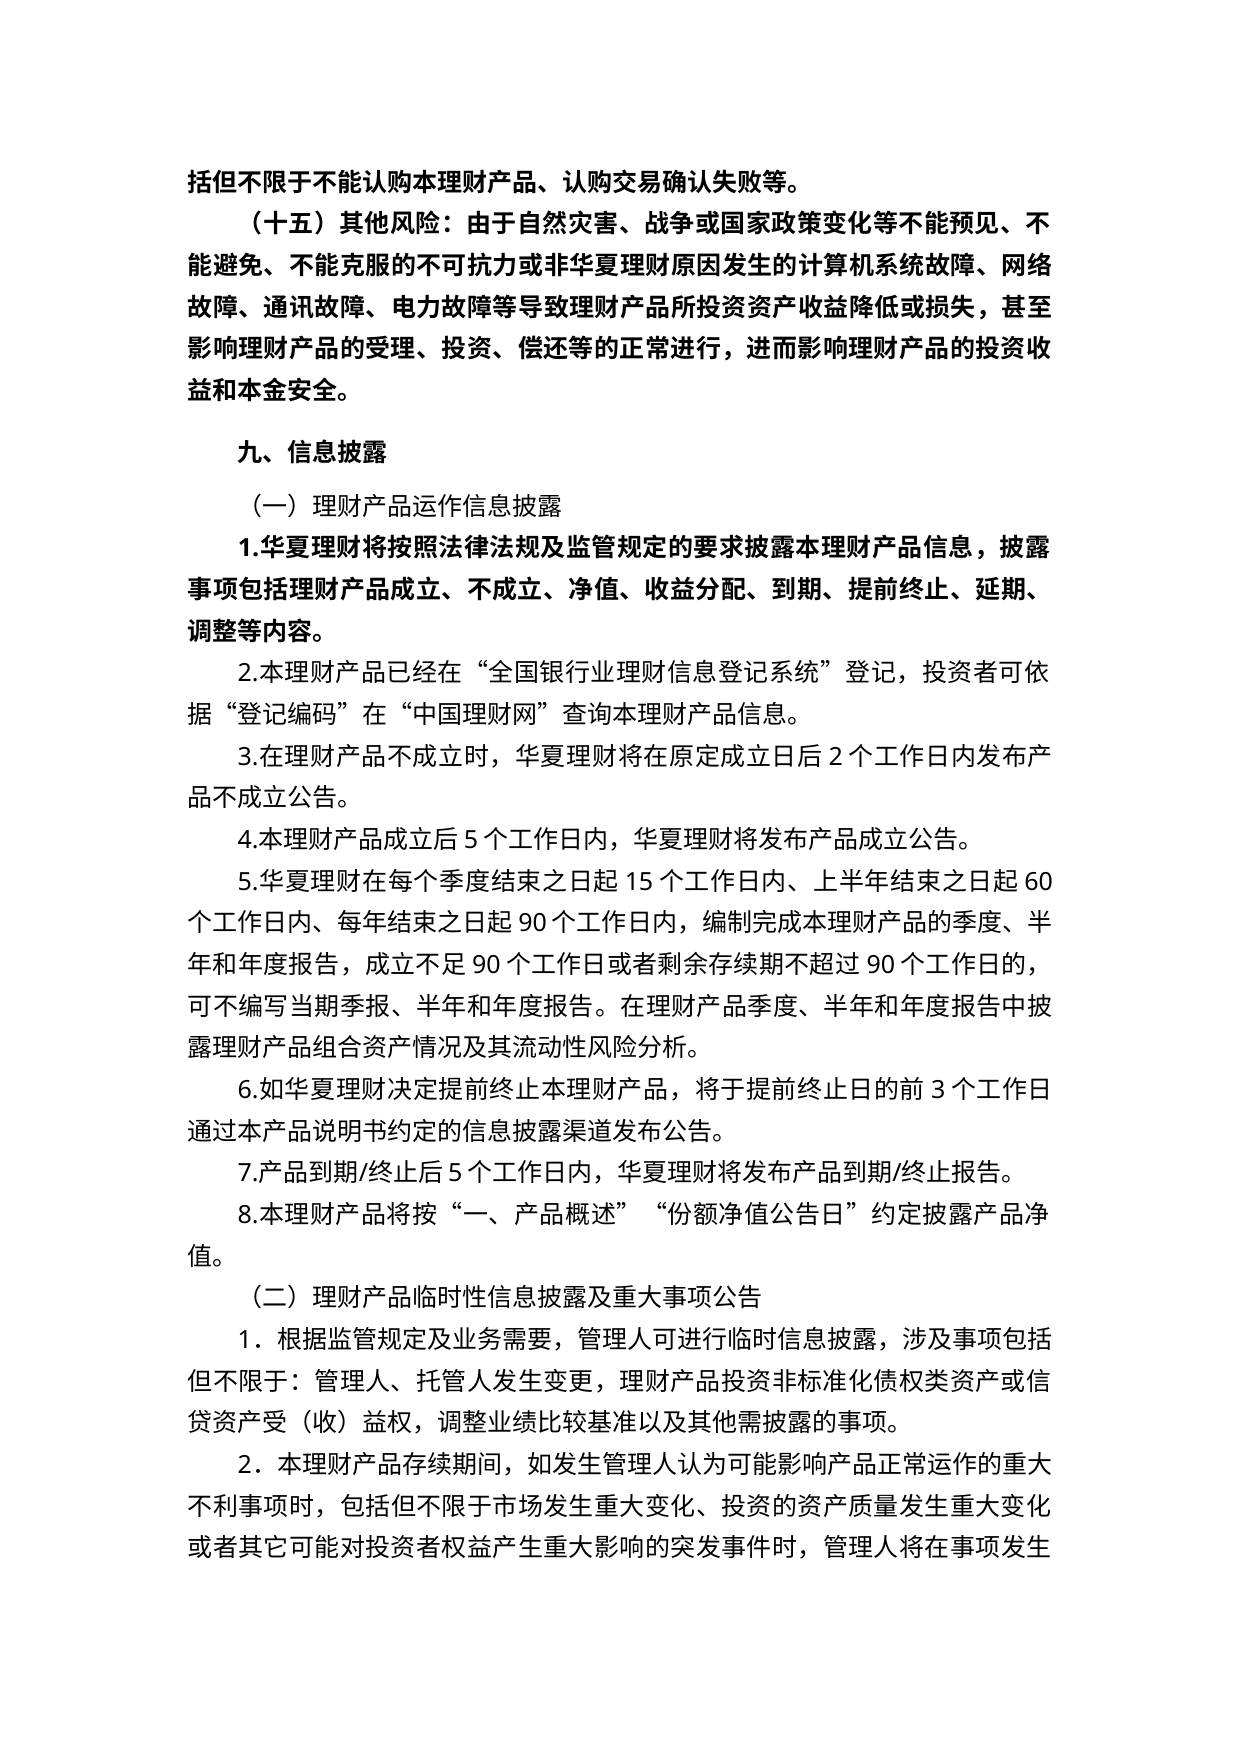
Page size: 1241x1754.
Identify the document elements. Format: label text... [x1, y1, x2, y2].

text 1．根据监管规定及业务需要，管理人可进行临时信息披露，涉及事项包括但不限于：管理人、托管人发生变更，理财产品投资非标准化债权类资产或信贷资产受（收）益权，调整业绩比较基准以及其他需披露的事项。 [187, 1319, 1053, 1439]
text 1.华夏理财将按照法律法规及监管规定的要求披露本理财产品信息，披露事项包括理财产品成立、不成立、净值、收益分配、到期、提前终止、延期、调整等内容。 [187, 528, 1053, 647]
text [187, 162, 1053, 198]
text 6.如华夏理财决定提前终止本理财产品，将于提前终止日的前3个工作日通过本产品说明书约定的信息披露渠道发布公告。 [187, 1069, 1053, 1147]
text （二）理财产品临时性信息披露及重大事项公告 [187, 1278, 1053, 1314]
text 4.本理财产品成立后5个工作日内，华夏理财将发布产品成立公告。 [187, 819, 1053, 856]
text 7.产品到期/终止后5个工作日内，华夏理财将发布产品到期/终止报告。 [187, 1153, 1053, 1189]
text 3.在理财产品不成立时，华夏理财将在原定成立日后2个工作日内发布产品不成立公告。 [187, 736, 1053, 814]
text （十五）其他风险：由于自然灾害、战争或国家政策变化等不能预见、不能避免、不能克服的不可抗力或非华夏理财原因发生的计算机系统故障、网络故障、通讯故障、电力故障等导致理财产品所投资资产收益降低或损失，甚至影响理财产品的受理、投资、偿还等的正常进行，进而影响理财产品的投资收益和本金安全。 [187, 204, 1053, 407]
text （一）理财产品运作信息披露 [187, 486, 1053, 522]
text 2.本理财产品已经在“全国银行业理财信息登记系统”登记，投资者可依据“登记编码”在“中国理财网”查询本理财产品信息。 [187, 653, 1053, 731]
text 九、信息披露 [187, 428, 1053, 470]
text 5.华夏理财在每个季度结束之日起15个工作日内、上半年结束之日起60个工作日内、每年结束之日起90个工作日内，编制完成本理财产品的季度、半年和年度报告，成立不足90个工作日或者剩余存续期不超过90个工作日的，可不编写当期季报、半年和年度报告。在理财产品季度、半年和年度报告中披露理财产品组合资产情况及其流动性风险分析。 [187, 861, 1053, 1064]
text 8.本理财产品将按“一、产品概述”“份额净值公告日”约定披露产品净值。 [187, 1194, 1053, 1272]
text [187, 1444, 1053, 1564]
